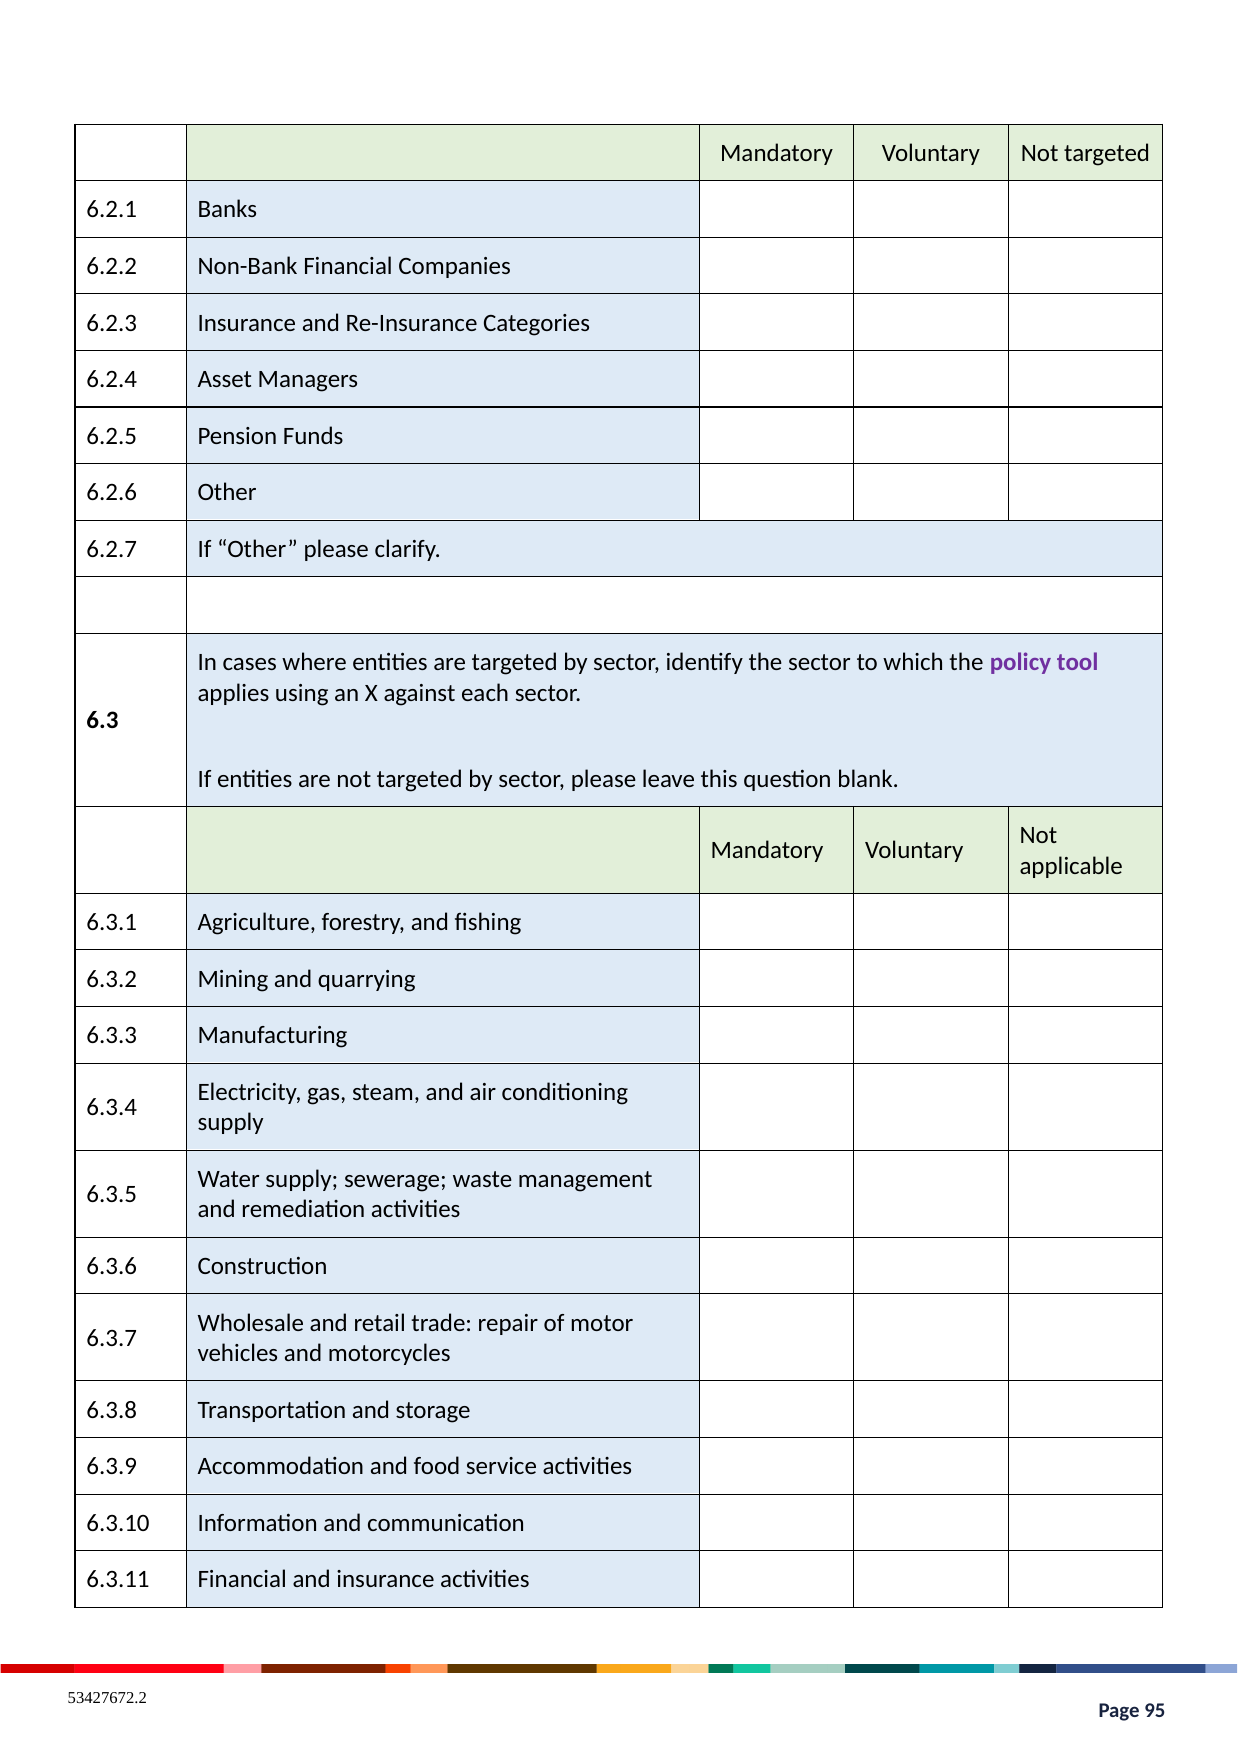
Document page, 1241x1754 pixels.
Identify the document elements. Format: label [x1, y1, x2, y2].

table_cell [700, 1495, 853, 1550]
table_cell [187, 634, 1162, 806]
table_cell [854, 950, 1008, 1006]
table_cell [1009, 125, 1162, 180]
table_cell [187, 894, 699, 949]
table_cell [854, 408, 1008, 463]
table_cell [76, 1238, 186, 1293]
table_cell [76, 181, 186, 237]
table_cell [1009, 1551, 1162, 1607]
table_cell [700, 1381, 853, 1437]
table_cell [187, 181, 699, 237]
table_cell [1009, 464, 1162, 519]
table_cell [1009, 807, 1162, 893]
picture [0, 1664, 1236, 1673]
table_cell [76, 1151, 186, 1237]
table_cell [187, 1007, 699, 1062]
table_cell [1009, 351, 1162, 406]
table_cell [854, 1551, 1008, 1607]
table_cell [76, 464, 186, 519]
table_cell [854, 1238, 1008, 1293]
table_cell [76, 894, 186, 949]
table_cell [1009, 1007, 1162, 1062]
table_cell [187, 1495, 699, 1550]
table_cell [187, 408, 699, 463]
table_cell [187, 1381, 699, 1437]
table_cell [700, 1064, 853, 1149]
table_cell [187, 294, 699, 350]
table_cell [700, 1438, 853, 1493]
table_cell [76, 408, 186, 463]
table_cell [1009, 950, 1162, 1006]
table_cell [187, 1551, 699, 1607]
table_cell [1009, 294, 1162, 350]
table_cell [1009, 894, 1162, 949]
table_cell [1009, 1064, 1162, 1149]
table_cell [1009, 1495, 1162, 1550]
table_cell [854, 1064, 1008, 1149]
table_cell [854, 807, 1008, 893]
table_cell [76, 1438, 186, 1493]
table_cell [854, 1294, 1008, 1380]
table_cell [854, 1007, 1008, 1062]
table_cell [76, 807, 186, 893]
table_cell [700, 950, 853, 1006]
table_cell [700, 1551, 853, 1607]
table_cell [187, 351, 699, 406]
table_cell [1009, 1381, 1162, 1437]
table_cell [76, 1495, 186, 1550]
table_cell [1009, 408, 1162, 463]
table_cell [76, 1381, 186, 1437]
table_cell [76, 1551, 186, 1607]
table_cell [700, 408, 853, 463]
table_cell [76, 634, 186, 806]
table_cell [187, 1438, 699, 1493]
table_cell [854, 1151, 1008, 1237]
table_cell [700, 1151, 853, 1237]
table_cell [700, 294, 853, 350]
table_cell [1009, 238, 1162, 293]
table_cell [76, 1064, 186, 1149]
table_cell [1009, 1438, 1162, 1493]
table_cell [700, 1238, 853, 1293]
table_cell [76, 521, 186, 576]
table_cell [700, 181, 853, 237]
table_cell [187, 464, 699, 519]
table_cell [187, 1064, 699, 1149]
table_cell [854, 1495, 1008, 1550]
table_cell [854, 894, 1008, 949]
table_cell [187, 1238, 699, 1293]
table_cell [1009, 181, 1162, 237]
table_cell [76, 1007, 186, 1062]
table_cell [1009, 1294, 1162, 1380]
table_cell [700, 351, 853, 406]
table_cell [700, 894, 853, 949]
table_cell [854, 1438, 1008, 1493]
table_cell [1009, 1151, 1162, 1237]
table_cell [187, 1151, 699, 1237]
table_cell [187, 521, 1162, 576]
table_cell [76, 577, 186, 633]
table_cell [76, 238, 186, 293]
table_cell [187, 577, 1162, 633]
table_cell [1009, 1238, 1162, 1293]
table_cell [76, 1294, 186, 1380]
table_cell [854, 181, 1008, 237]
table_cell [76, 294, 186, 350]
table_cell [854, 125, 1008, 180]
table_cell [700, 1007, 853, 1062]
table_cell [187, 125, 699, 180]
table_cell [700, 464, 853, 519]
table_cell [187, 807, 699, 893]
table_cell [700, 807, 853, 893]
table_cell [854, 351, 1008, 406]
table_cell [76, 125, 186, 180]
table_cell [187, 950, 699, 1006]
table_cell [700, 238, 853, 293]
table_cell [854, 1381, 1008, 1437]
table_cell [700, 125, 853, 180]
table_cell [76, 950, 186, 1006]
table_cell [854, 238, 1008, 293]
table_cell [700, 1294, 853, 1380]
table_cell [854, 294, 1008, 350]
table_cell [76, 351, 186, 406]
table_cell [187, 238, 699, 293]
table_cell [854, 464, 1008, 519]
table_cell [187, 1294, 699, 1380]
